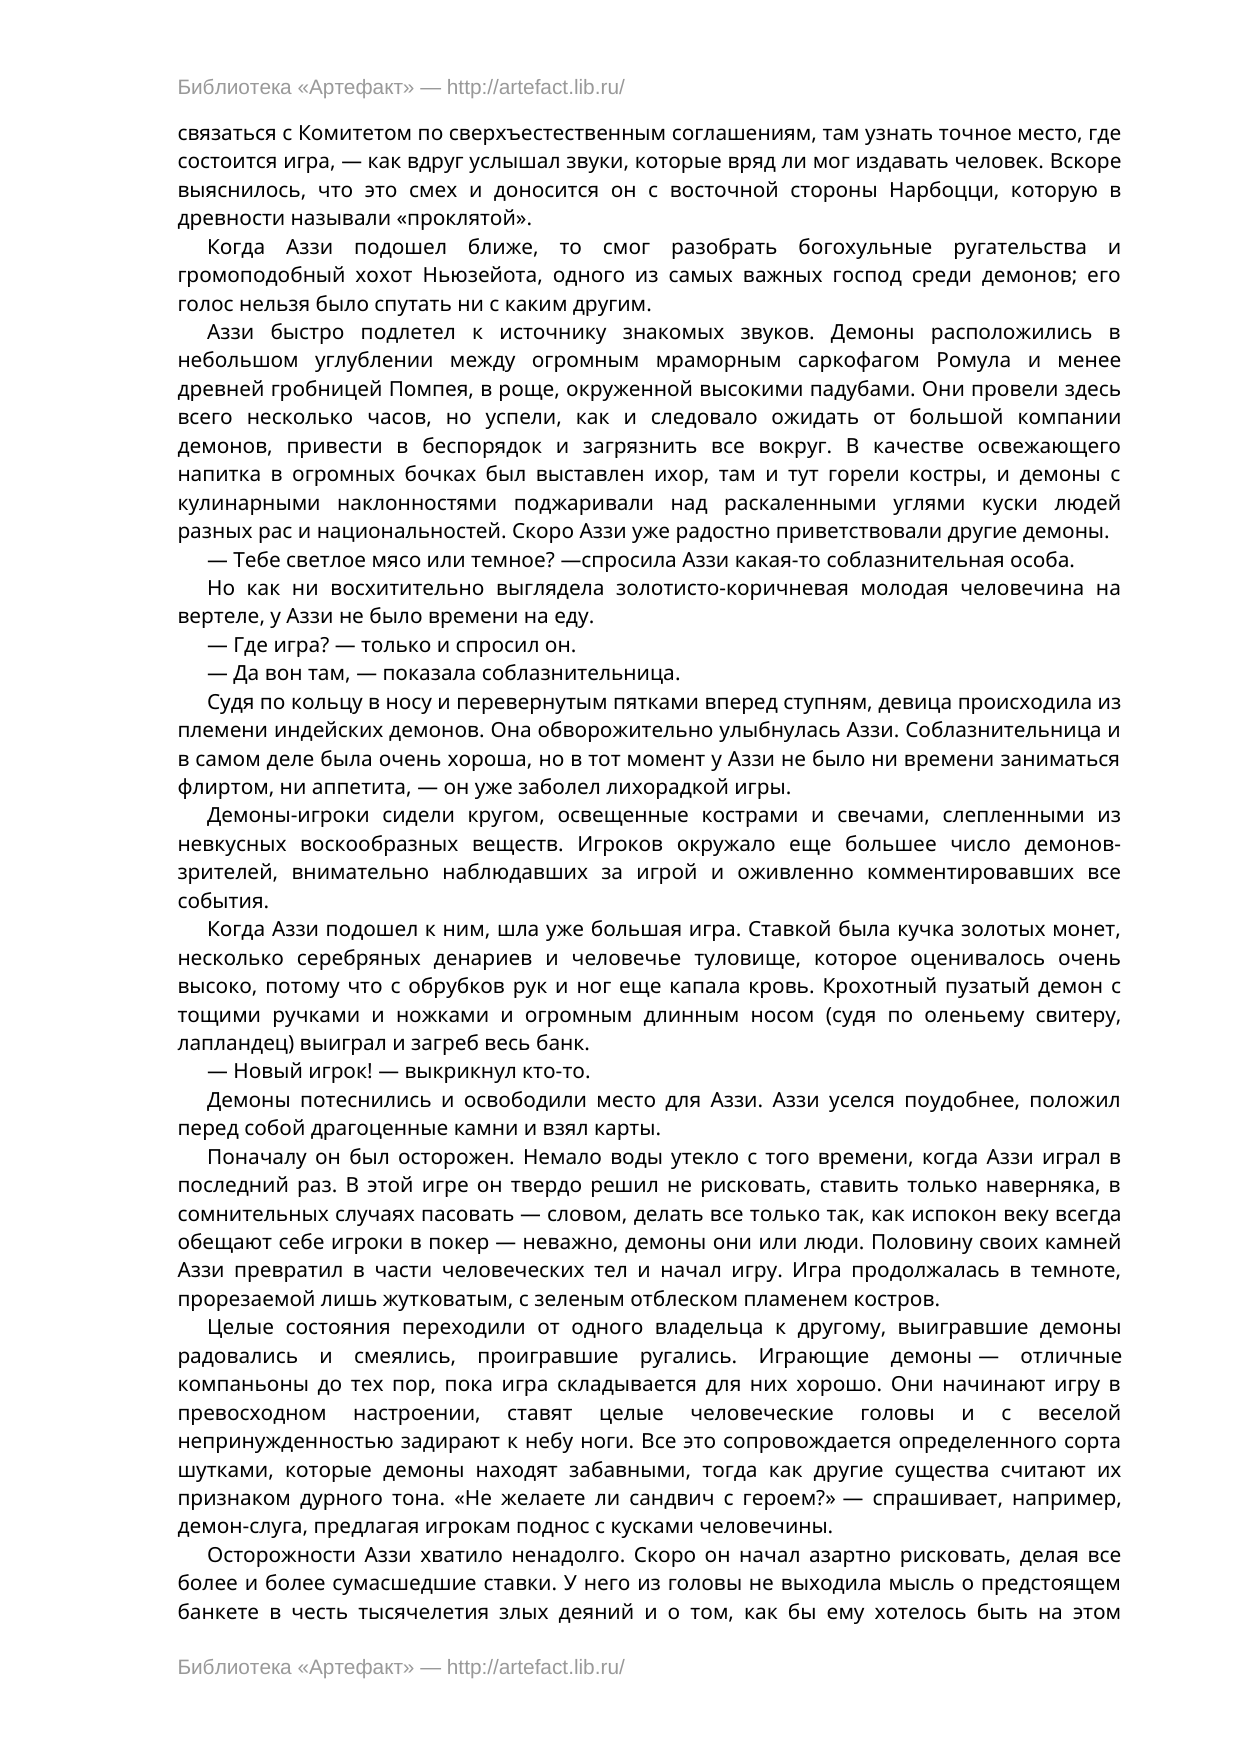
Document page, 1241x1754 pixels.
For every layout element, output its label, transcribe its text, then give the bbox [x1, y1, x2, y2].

text Поначалу он был осторожен. Немало воды утекло с того времени, когда Аззи играл в последний раз. В этой игре он твердо решил не рисковать, ставить только наверняка, в сомнительных случаях пасовать — словом, делать все только так, как испокон веку всегда обещают себе игроки в покер — неважно, демоны они или люди. Половину своих камней Аззи превратил в части человеческих тел и начал игру. Игра продолжалась в темноте, прорезаемой лишь жутковатым, с зеленым отблеском пламенем костров. [177, 1142, 1122, 1312]
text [177, 1540, 1122, 1625]
text Когда Аззи подошел к ним, шла уже большая игра. Ставкой была кучка золотых монет, несколько серебряных денариев и человечье туловище, которое оценивалось очень высоко, потому что с обрубков рук и ног еще капала кровь. Крохотный пузатый демон с тощими ручками и ножками и огромным длинным носом (судя по оленьему свитеру, лапландец) выиграл и загреб весь банк. [177, 914, 1122, 1057]
text Судя по кольцу в носу и перевернутым пятками вперед ступням, девица происходила из племени индейских демонов. Она обворожительно улыбнулась Аззи. Соблазнительница и в самом деле была очень хороша, но в тот момент у Аззи не было ни времени заниматься флиртом, ни аппетита, — он уже заболел лихорадкой игры. [177, 687, 1122, 801]
text Аззи быстро подлетел к источнику знакомых звуков. Демоны расположились в небольшом углублении между огромным мраморным саркофагом Ромула и менее древней гробницей Помпея, в роще, окруженной высокими падубами. Они провели здесь всего несколько часов, но успели, как и следовало ожидать от большой компании демонов, привести в беспорядок и загрязнить все вокруг. В качестве освежающего напитка в огромных бочках был выставлен ихор, там и тут горели костры, и демоны с кулинарными наклонностями поджаривали над раскаленными углями куски людей разных рас и национальностей. Скоро Аззи уже радостно приветствовали другие демоны. [177, 317, 1122, 545]
text — Где игра? — только и спросил он. [177, 630, 1122, 658]
text Демоны-игроки сидели кругом, освещенные кострами и свечами, слепленными из невкусных воскообразных веществ. Игроков окружало еще большее число демонов-зрителей, внимательно наблюдавших за игрой и оживленно комментировавших все события. [177, 801, 1122, 914]
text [177, 118, 1122, 232]
text Но как ни восхитительно выглядела золотисто-коричневая молодая человечина на вертеле, у Аззи не было времени на еду. [177, 573, 1122, 630]
text — Да вон там, — показала соблазнительница. [177, 658, 1122, 687]
text — Новый игрок! — выкрикнул кто-то. [177, 1057, 1122, 1085]
text Целые состояния переходили от одного владельца к другому, выигравшие демоны радовались и смеялись, проигравшие ругались. Играющие демоны — отличные компаньоны до тех пор, пока игра складывается для них хорошо. Они начинают игру в превосходном настроении, ставят целые человеческие головы и с веселой непринужденностью задирают к небу ноги. Все это сопровождается определенного сорта шутками, которые демоны находят забавными, тогда как другие существа считают их признаком дурного тона. «Не желаете ли сандвич с героем?» — спрашивает, например, демон-слуга, предлагая игрокам поднос с кусками человечины. [177, 1312, 1122, 1540]
text — Тебе светлое мясо или темное? —спросила Аззи какая-то соблазнительная особа. [177, 545, 1122, 573]
text Демоны потеснились и освободили место для Аззи. Аззи уселся поудобнее, положил перед собой драгоценные камни и взял карты. [177, 1085, 1122, 1142]
text Когда Аззи подошел ближе, то смог разобрать богохульные ругательства и громоподобный хохот Ньюзейота, одного из самых важных господ среди демонов; его голос нельзя было спутать ни с каким другим. [177, 232, 1122, 317]
